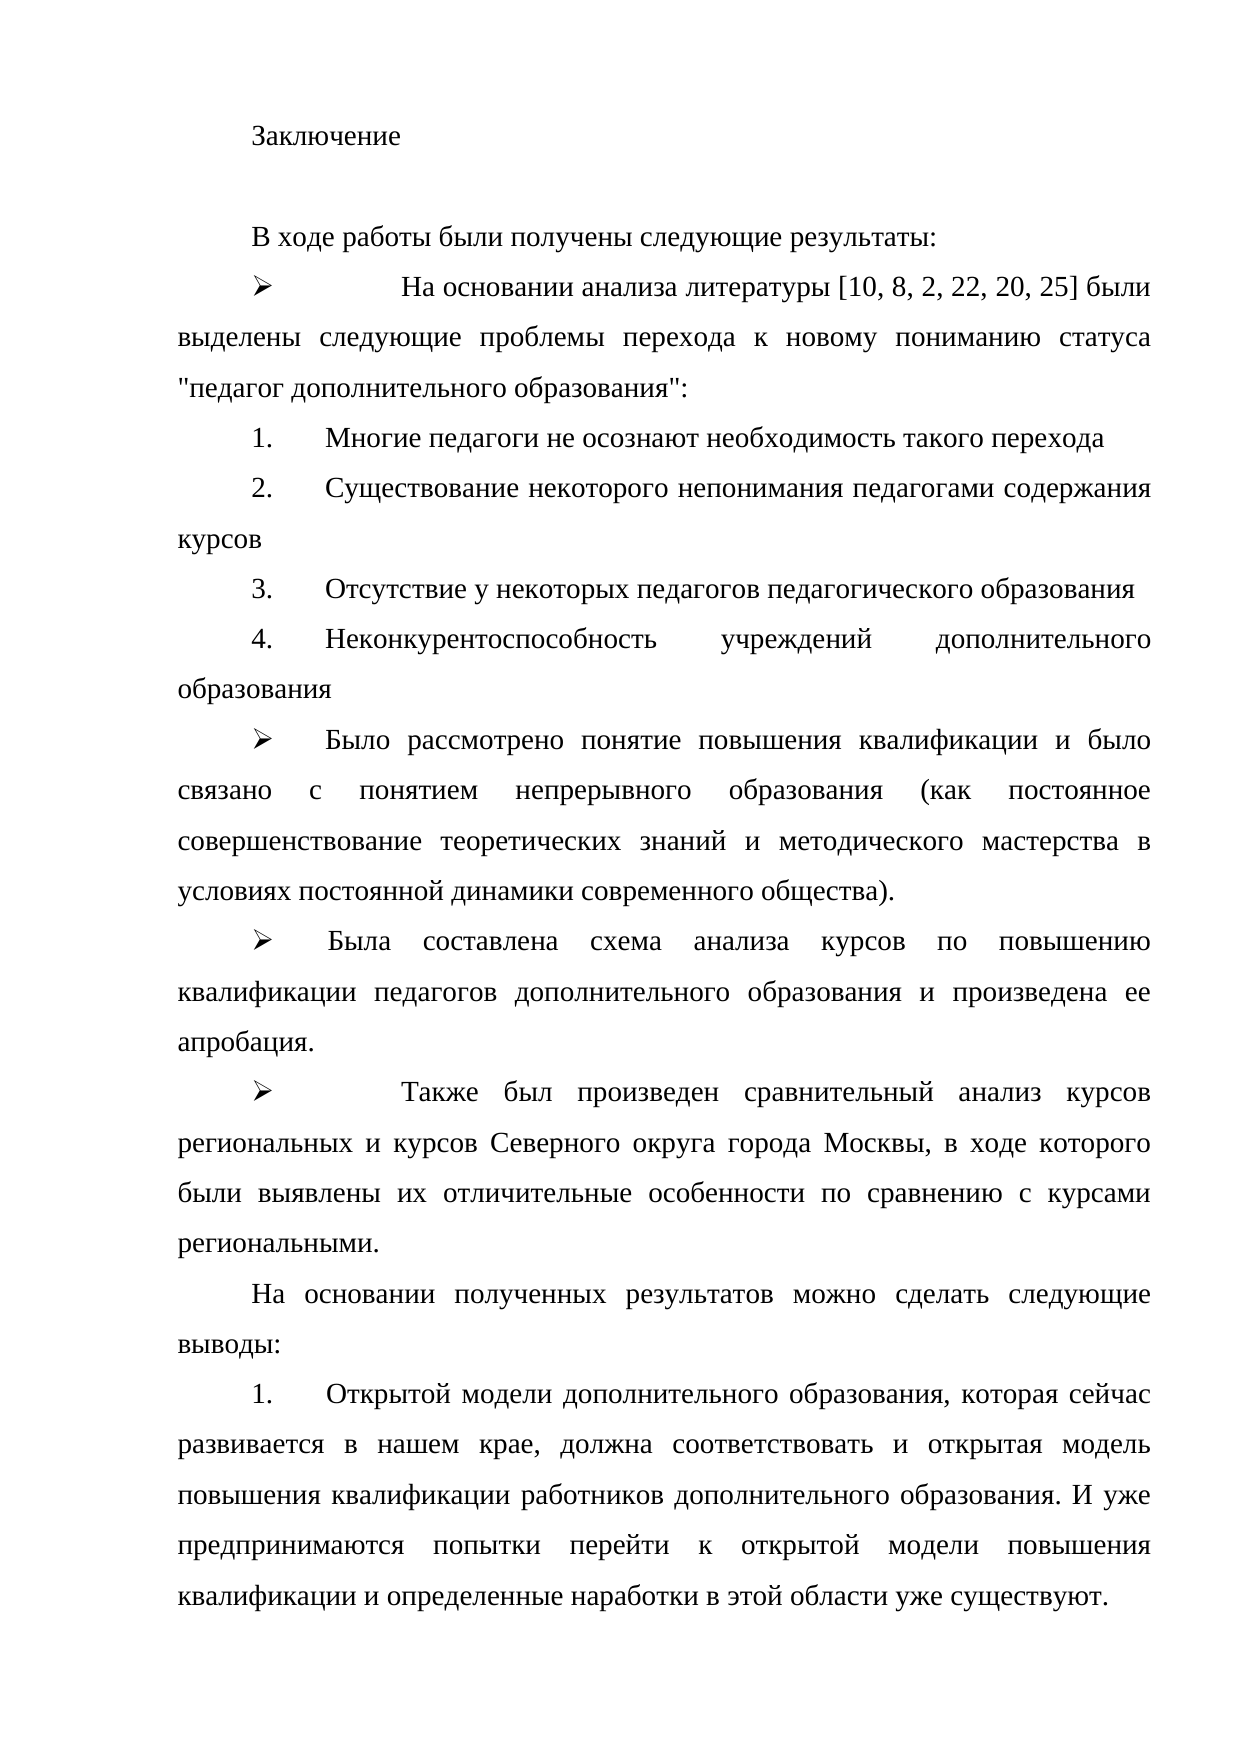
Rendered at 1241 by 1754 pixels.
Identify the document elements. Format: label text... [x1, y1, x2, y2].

text На основании полученных результатов можно сделать следующие выводы: [177, 1276, 1152, 1359]
text Заключение [177, 118, 1152, 152]
list Отсутствие у некоторых педагогов педагогического образования [177, 571, 1152, 604]
list Открытой модели дополнительного образования, которая сейчас развивается в нашем крае, должна соответствовать и открытая модель повышения квалификации работников дополнительного образования. И уже предпринимаются попытки перейти к открытой модели повышения квалификации и определенные наработки в этой области уже существуют. [177, 1376, 1152, 1611]
list Многие педагоги не осознают необходимость такого перехода [177, 420, 1152, 454]
list Была составлена схема анализа курсов по повышению квалификации педагогов дополнительного образования и произведена ее апробация. [177, 923, 1152, 1058]
text В ходе работы были получены следующие результаты: [177, 219, 1152, 252]
list Существование некоторого непонимания педагогами содержания курсов [177, 470, 1152, 554]
list Также был произведен сравнительный анализ курсов региональных и курсов Северного округа города Москвы, в ходе которого были выявлены их отличительные особенности по сравнению с курсами региональными. [177, 1074, 1152, 1259]
list Было рассмотрено понятие повышения квалификации и было связано с понятием непрерывного образования (как постоянное совершенствование теоретических знаний и методического мастерства в условиях постоянной динамики современного общества). [177, 722, 1152, 907]
list Неконкурентоспособность учреждений дополнительного образования [177, 621, 1152, 705]
list На основании анализа литературы [10, 8, 2, 22, 20, 25] были выделены следующие проблемы перехода к новому пониманию статуса "педагог дополнительного образования": [177, 269, 1152, 403]
